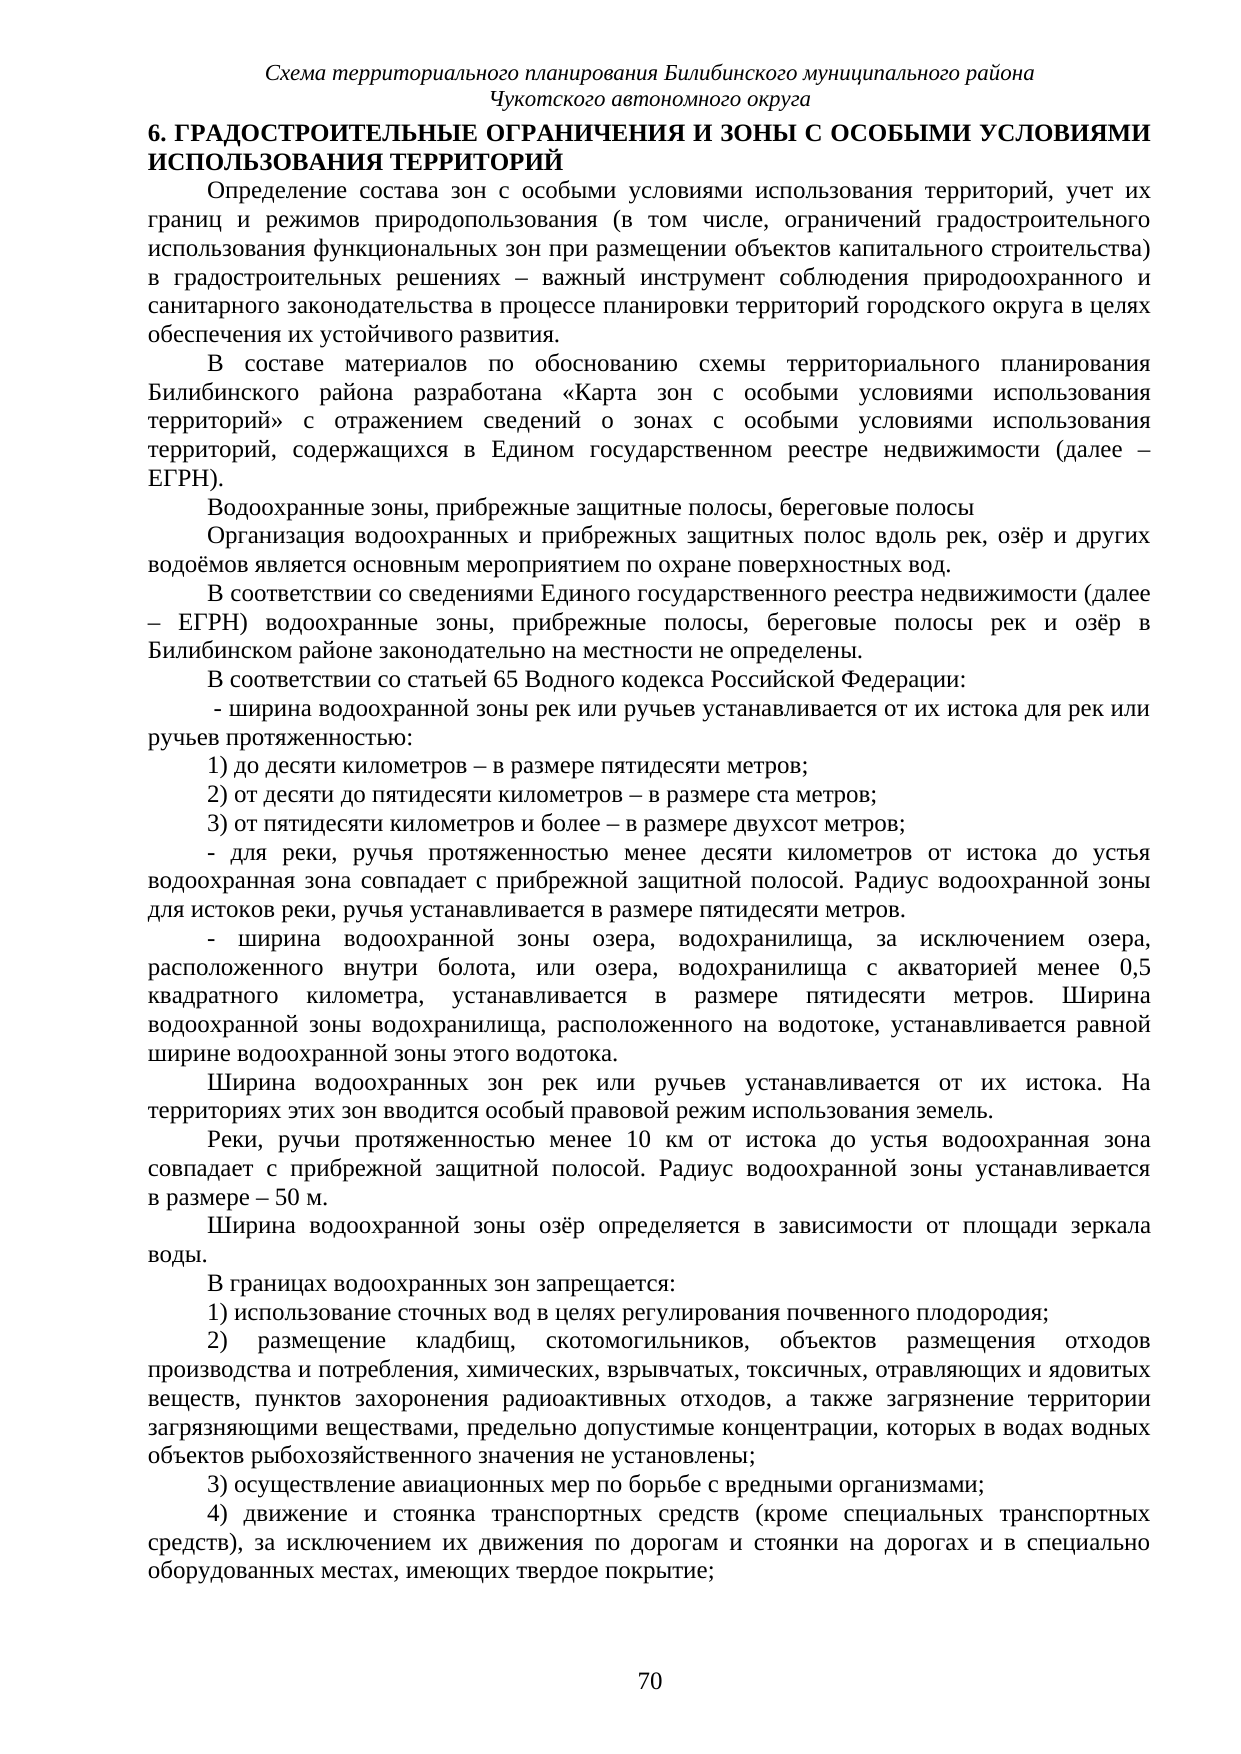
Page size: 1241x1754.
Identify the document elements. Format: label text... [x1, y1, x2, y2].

text - ширина водоохранной зоны озера, водохранилища, за исключением озера, расположенного внутри болота, или озера, водохранилища с акваторией менее 0,5 квадратного километра, устанавливается в размере пятидесяти метров. Ширина водоохранной зоны водохранилища, расположенного на водотоке, устанавливается равной ширине водоохранной зоны этого водотока. [148, 923, 1152, 1067]
text - для реки, ручья протяженностью менее десяти километров от истока до устья водоохранная зона совпадает с прибрежной защитной полосой. Радиус водоохранной зоны для истоков реки, ручья устанавливается в размере пятидесяти метров. [148, 837, 1152, 923]
text Водоохранные зоны, прибрежные защитные полосы, береговые полосы [148, 492, 1152, 521]
text Реки, ручьи протяженностью менее 10 км от истока до устья водоохранная зона совпадает с прибрежной защитной полосой. Радиус водоохранной зоны устанавливается в размере – 50 м. [148, 1124, 1152, 1211]
text Организация водоохранных и прибрежных защитных полос вдоль рек, озёр и других водоёмов является основным мероприятием по охране поверхностных вод. [148, 521, 1152, 578]
text В границах водоохранных зон запрещается: [148, 1268, 1152, 1297]
text - ширина водоохранной зоны рек или ручьев устанавливается от их истока для рек или ручьев протяженностью: [148, 693, 1152, 751]
text В соответствии со статьей 65 Водного кодекса Российской Федерации: [148, 664, 1152, 693]
text Ширина водоохранной зоны озёр определяется в зависимости от площади зеркала воды. [148, 1211, 1152, 1268]
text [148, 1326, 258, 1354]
text Ширина водоохранных зон рек или ручьев устанавливается от их истока. На территориях этих зон вводится особый правовой режим использования земель. [148, 1067, 1152, 1124]
text 2) от десяти до пятидесяти километров – в размере ста метров; [148, 779, 1152, 808]
text Определение состава зон с особыми условиями использования территорий, учет их границ и режимов природопользования (в том числе, ограничений градостроительного использования функциональных зон при размещении объектов капитального строительства) в градостроительных решениях – важный инструмент соблюдения природоохранного и санитарного законодательства в процессе планировки территорий городского округа в целях обеспечения их устойчивого развития. [148, 176, 1152, 348]
text В соответствии со сведениями Единого государственного реестра недвижимости (далее – ЕГРН) водоохранные зоны, прибрежные полосы, береговые полосы рек и озёр в Билибинском районе законодательно на местности не определены. [148, 578, 1152, 664]
subtitle 6. ГРАДОСТРОИТЕЛЬНЫЕ ОГРАНИЧЕНИЯ И ЗОНЫ С ОСОБЫМИ УСЛОВИЯМИ ИСПОЛЬЗОВАНИЯ ТЕРРИТОРИЙ [148, 118, 1152, 176]
text 3) осуществление авиационных мер по борьбе с вредными организмами; [148, 1469, 1152, 1498]
text 1) использование сточных вод в целях регулирования почвенного плодородия; [148, 1297, 1152, 1326]
text 1) до десяти километров – в размере пятидесяти метров; [148, 751, 1152, 779]
text 3) от пятидесяти километров и более – в размере двухсот метров; [148, 808, 1152, 837]
text 4) движение и стоянка транспортных средств (кроме специальных транспортных средств), за исключением их движения по дорогам и стоянки на дорогах и в специально оборудованных местах, имеющих твердое покрытие; [148, 1498, 1152, 1584]
text В составе материалов по обоснованию схемы территориального планирования Билибинского района разработана «Карта зон с особыми условиями использования территорий» с отражением сведений о зонах с особыми условиями использования территорий, содержащихся в Едином государственном реестре недвижимости (далее – ЕГРН). [148, 348, 1152, 492]
